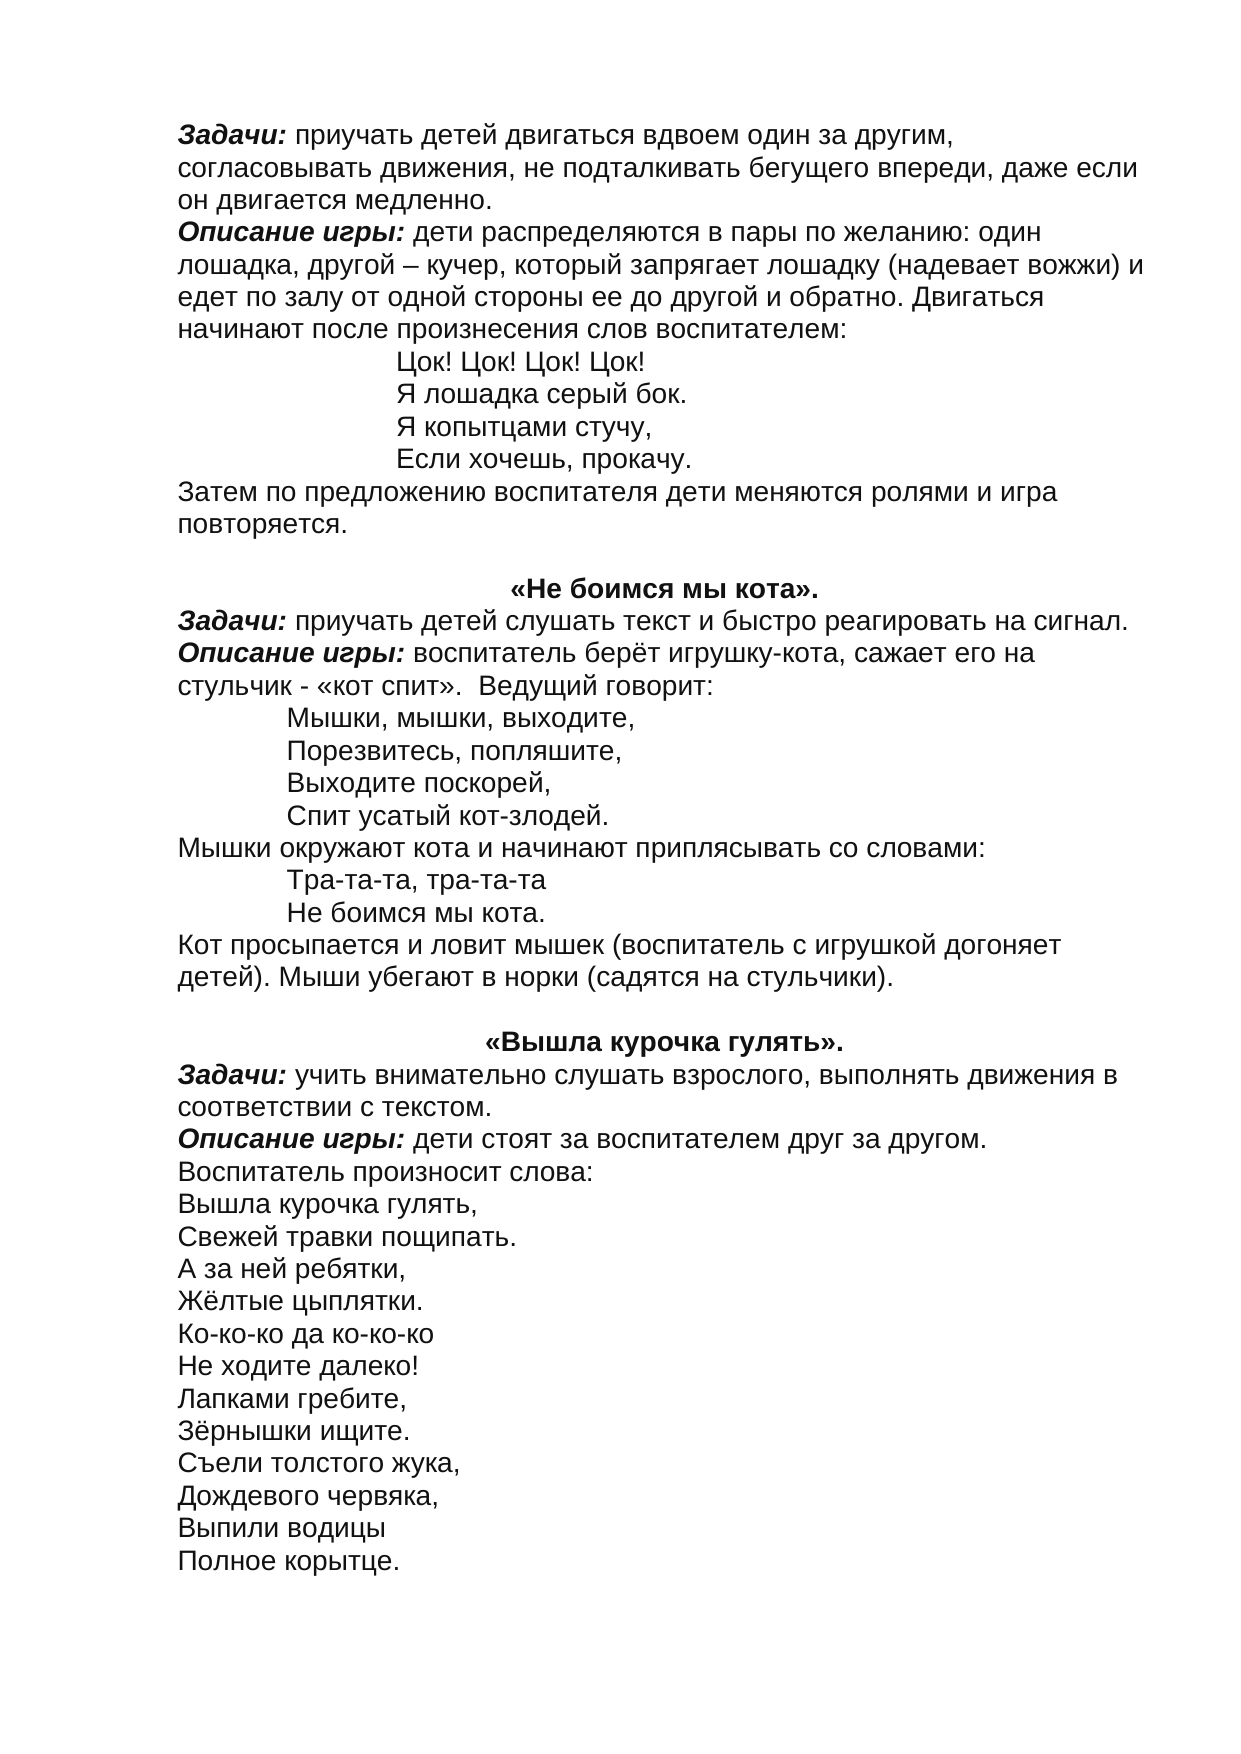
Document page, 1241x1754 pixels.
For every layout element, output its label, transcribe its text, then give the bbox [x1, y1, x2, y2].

text Мышки, мышки, выходите, [177, 701, 1152, 734]
text А за ней ребятки, [177, 1252, 1152, 1284]
text Тра-та-та, тра-та-та [177, 863, 1152, 896]
text Затем по предложению воспитателя дети меняются ролями и игра повторяется. [177, 474, 1152, 539]
text Я лошадка серый бок. [177, 377, 1152, 410]
text Дождевого червяка, [177, 1479, 1152, 1511]
text Вышла курочка гулять, [177, 1187, 1152, 1219]
text Задачи: приучать детей двигаться вдвоем один за другим, согласовывать движения, не подталкивать бегущего впереди, даже если он двигается медленно. [177, 118, 1152, 215]
text Ко-ко-ко да ко-ко-ко [177, 1317, 1152, 1349]
text Выпили водицы [177, 1511, 1152, 1543]
text Описание игры: воспитатель берёт игрушку-кота, сажает его на стульчик - «кот спит». Ведущий говорит: [177, 636, 1152, 701]
text Мышки окружают кота и начинают приплясывать со словами: [177, 831, 1152, 863]
text Жёлтые цыплятки. [177, 1284, 1152, 1317]
text Задачи: приучать детей слушать текст и быстро реагировать на сигнал. [177, 604, 1152, 636]
text Не боимся мы кота. [177, 896, 1152, 928]
text «Вышла курочка гулять». [177, 1025, 1152, 1058]
text Цок! Цок! Цок! Цок! [177, 345, 1152, 377]
text Лапками гребите, [177, 1382, 1152, 1414]
text Кот просыпается и ловит мышек (воспитатель с игрушкой догоняет детей). Мыши убегают в норки (садятся на стульчики). [177, 928, 1152, 993]
text «Не боимся мы кота». [177, 572, 1152, 604]
text Порезвитесь, попляшите, [177, 734, 1152, 766]
text Описание игры: дети распределяются в пары по желанию: один лошадка, другой – кучер, который запрягает лошадку (надевает вожжи) и едет по залу от одной стороны ее до другой и обратно. Двигаться начинают после произнесения слов воспитателем: [177, 215, 1152, 345]
text Описание игры: дети стоят за воспитателем друг за другом. Воспитатель произносит слова: [177, 1122, 1152, 1187]
text Полное корытце. [177, 1543, 1152, 1576]
text Съели толстого жука, [177, 1446, 1152, 1479]
text Выходите поскорей, [177, 766, 1152, 798]
text Если хочешь, прокачу. [177, 442, 1152, 474]
text Зёрнышки ищите. [177, 1414, 1152, 1446]
text Спит усатый кот-злодей. [177, 798, 1152, 831]
text Я копытцами стучу, [177, 410, 1152, 442]
text Свежей травки пощипать. [177, 1219, 1152, 1252]
text Задачи: учить внимательно слушать взрослого, выполнять движения в соответствии с текстом. [177, 1058, 1152, 1122]
text Не ходите далеко! [177, 1349, 1152, 1382]
